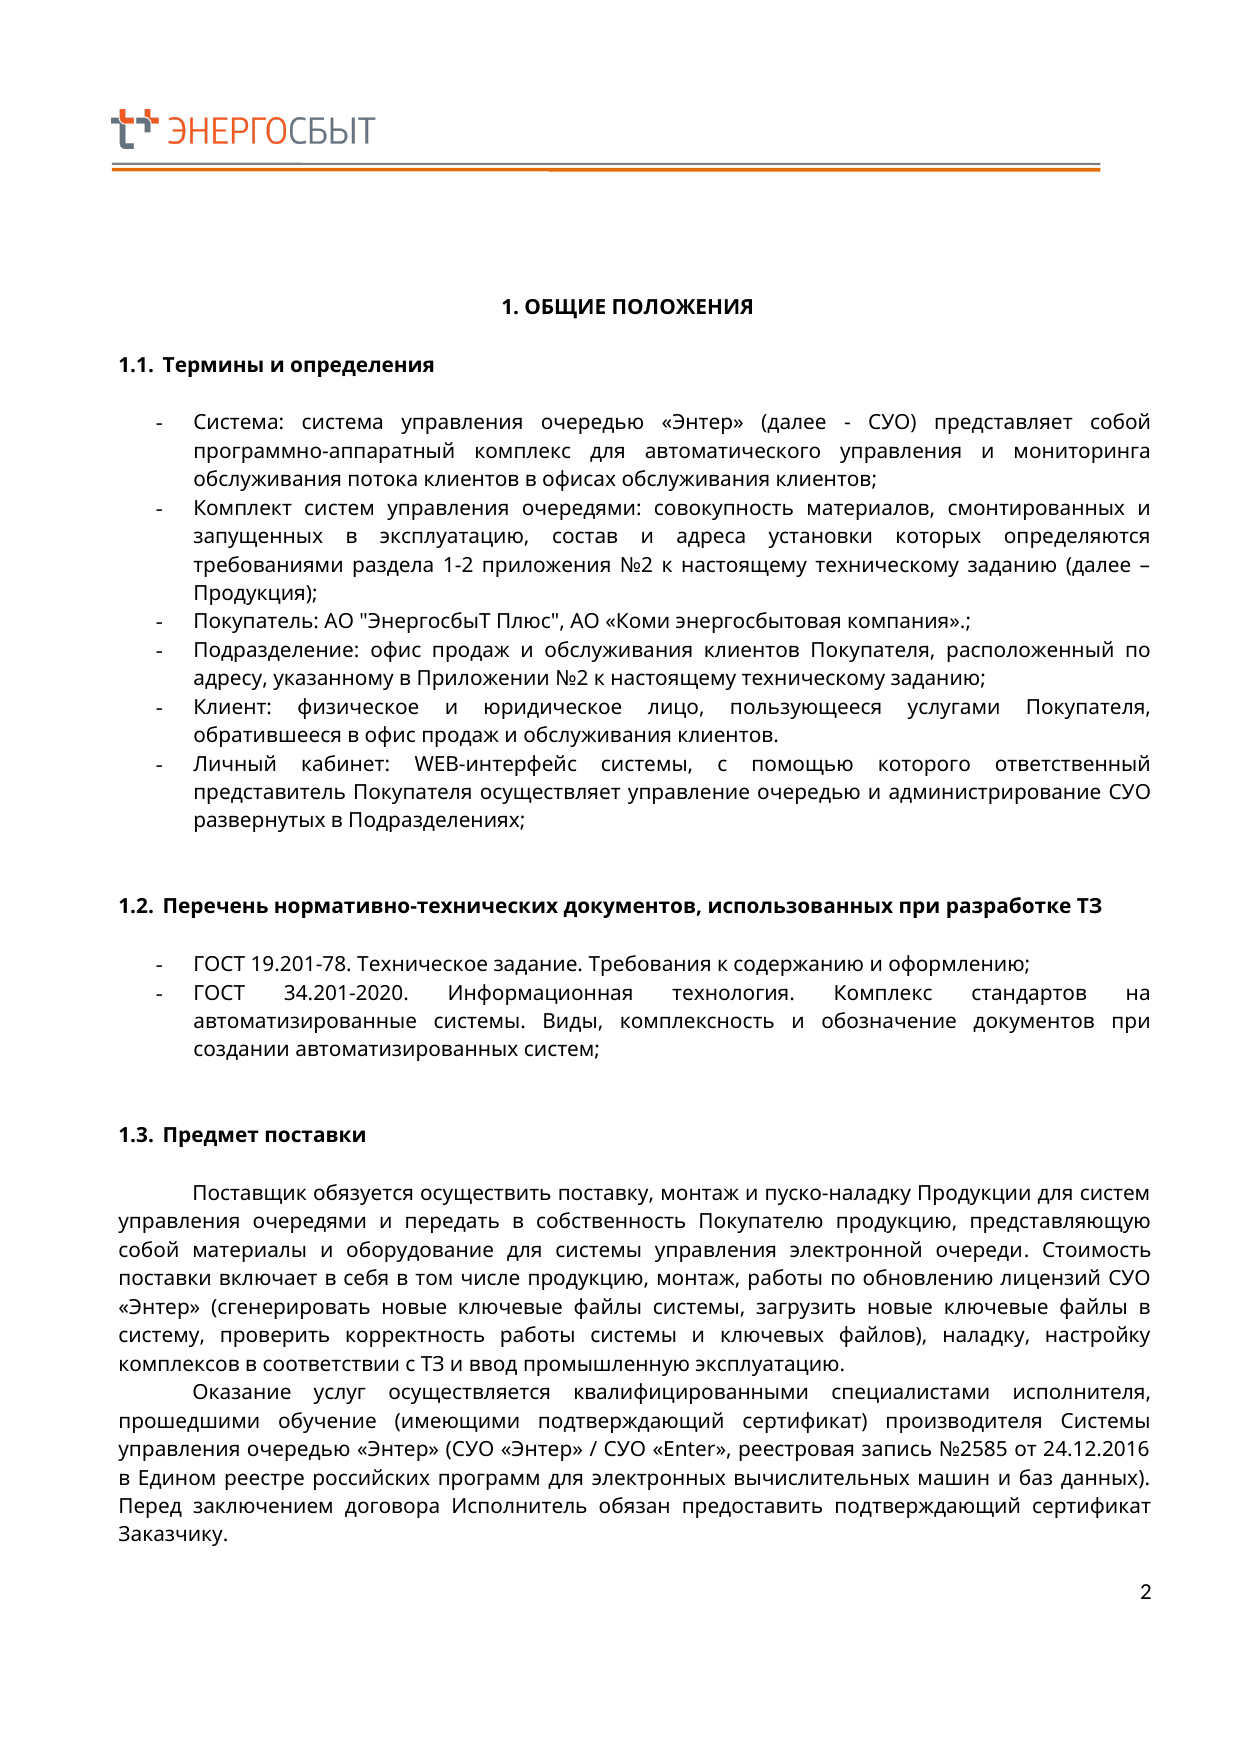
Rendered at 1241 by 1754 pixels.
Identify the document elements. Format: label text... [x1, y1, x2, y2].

text Оказание услуг осуществляется квалифицированными специалистами исполнителя, прошедшими обучение (имеющими подтверждающий сертификат) производителя Системы управления очередью «Энтер» (СУО «Энтер» / СУО «Enter», реестровая запись №2585 от 24.12.2016 в Едином реестре российских программ для электронных вычислительных машин и баз данных). Перед заключением договора Исполнитель обязан предоставить подтверждающий сертификат Заказчику. [118, 1377, 1152, 1548]
list Система: система управления очередью «Энтер» (далее - СУО) представляет собой программно-аппаратный комплекс для автоматического управления и мониторинга обслуживания потока клиентов в офисах обслуживания клиентов; [156, 407, 1152, 493]
list ГОСТ 19.201-78. Техническое задание. Требования к содержанию и оформлению; [156, 949, 1152, 978]
picture [111, 109, 380, 149]
list Предмет поставки [118, 1121, 1152, 1149]
list Личный кабинет: WEB-интерфейс системы, с помощью которого ответственный представитель Покупателя осуществляет управление очередью и администрирование СУО развернутых в Подразделениях; [156, 749, 1152, 834]
list Покупатель: АО "ЭнергосбыТ Плюс", АО «Коми энергосбытовая компания».; [156, 607, 1152, 635]
text Поставщик обязуется осуществить поставку, монтаж и пуско-наладку Продукции для систем управления очередями и передать в собственность Покупателю продукцию, представляющую собой материалы и оборудование для системы управления электронной очереди. Стоимость поставки включает в себя в том числе продукцию, монтаж, работы по обновлению лицензий СУО «Энтер» (сгенерировать новые ключевые файлы системы, загрузить новые ключевые файлы в систему, проверить корректность работы системы и ключевых файлов), наладку, настройку комплексов в соответствии с ТЗ и ввод промышленную эксплуатацию. [118, 1178, 1152, 1377]
list Перечень нормативно-технических документов, использованных при разработке ТЗ [118, 892, 1152, 920]
list Комплект систем управления очередями: совокупность материалов, смонтированных и запущенных в эксплуатацию, состав и адреса установки которых определяются требованиями раздела 1-2 приложения №2 к настоящему техническому заданию (далее – Продукция); [156, 493, 1152, 607]
list Клиент: физическое и юридическое лицо, пользующееся услугами Покупателя, обратившееся в офис продаж и обслуживания клиентов. [156, 692, 1152, 749]
list ГОСТ 34.201-2020. Информационная технология. Комплекс стандартов на автоматизированные системы. Виды, комплексность и обозначение документов при создании автоматизированных систем; [156, 978, 1152, 1063]
subtitle 1. ОБЩИЕ ПОЛОЖЕНИЯ [103, 292, 1152, 321]
subtitle Термины и определения [118, 350, 1152, 378]
list Подразделение: офис продаж и обслуживания клиентов Покупателя, расположенный по адресу, указанному в Приложении №2 к настоящему техническому заданию; [156, 635, 1152, 692]
